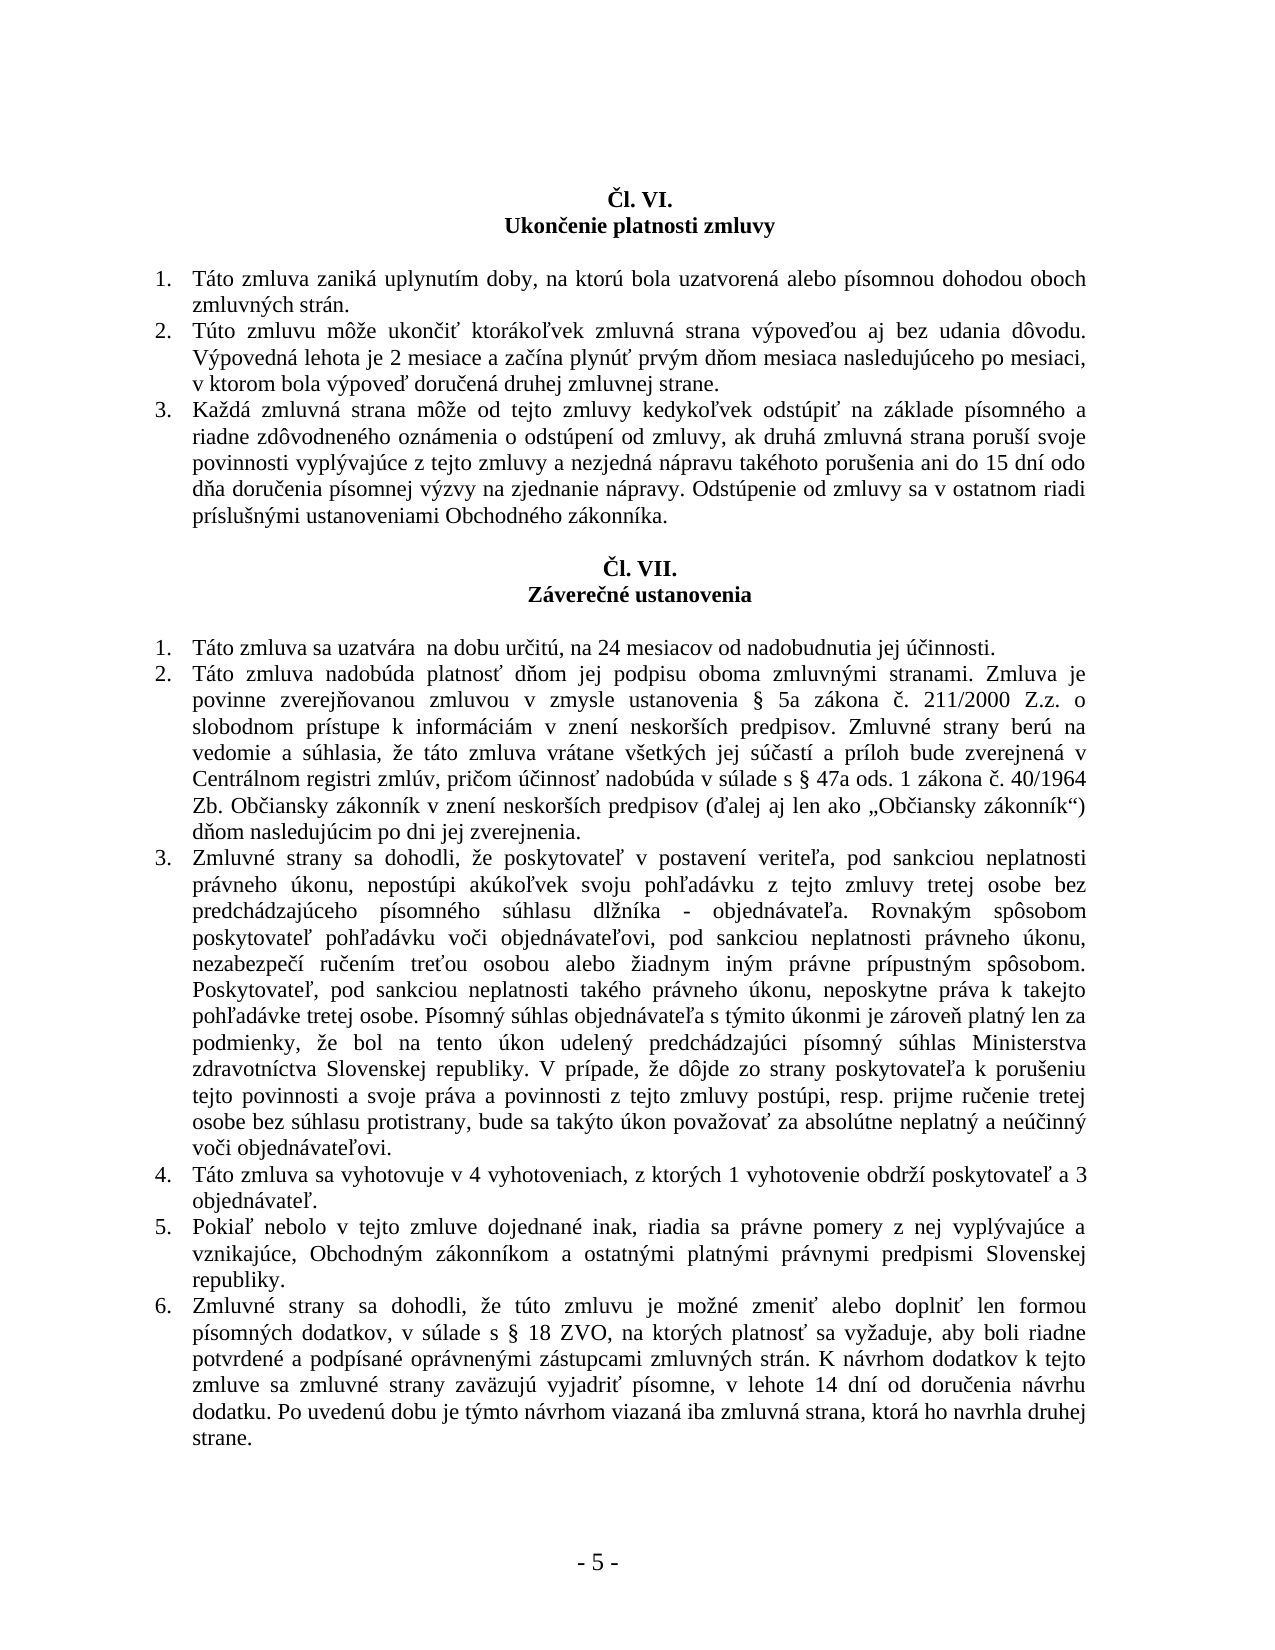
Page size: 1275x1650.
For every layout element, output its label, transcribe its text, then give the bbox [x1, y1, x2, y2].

list Zmluvné strany sa dohodli, že poskytovateľ v postavení veriteľa, pod sankciou neplatnosti právneho úkonu, nepostúpi akúkoľvek svoju pohľadávku z tejto zmluvy tretej osobe bez predchádzajúceho písomného súhlasu dlžníka - objednávateľa. Rovnakým spôsobom poskytovateľ pohľadávku voči objednávateľovi, pod sankciou neplatnosti právneho úkonu, nezabezpečí ručením treťou osobou alebo žiadnym iným právne prípustným spôsobom. Poskytovateľ, pod sankciou neplatnosti takého právneho úkonu, neposkytne práva k takejto pohľadávke tretej osobe. Písomný súhlas objednávateľa s týmito úkonmi je zároveň platný len za podmienky, že bol na tento úkon udelený predchádzajúci písomný súhlas Ministerstva zdravotníctva Slovenskej republiky. V prípade, že dôjde zo strany poskytovateľa k porušeniu tejto povinnosti a svoje práva a povinnosti z tejto zmluvy postúpi, resp. prijme ručenie tretej osobe bez súhlasu protistrany, bude sa takýto úkon považovať za absolútne neplatný a neúčinný voči objednávateľovi. [154, 844, 1087, 1161]
list Táto zmluva nadobúda platnosť dňom jej podpisu oboma zmluvnými stranami. Zmluva je povinne zverejňovanou zmluvou v zmysle ustanovenia § 5a zákona č. 211/2000 Z.z. o slobodnom prístupe k informáciám v znení neskorších predpisov. Zmluvné strany berú na vedomie a súhlasia, že táto zmluva vrátane všetkých jej súčastí a príloh bude zverejnená v Centrálnom registri zmlúv, pričom účinnosť nadobúda v súlade s § 47a ods. 1 zákona č. 40/1964 Zb. Občiansky zákonník v znení neskorších predpisov (ďalej aj len ako „Občiansky zákonník“) dňom nasledujúcim po dni jej zverejnenia. [154, 660, 1087, 844]
list Pokiaľ nebolo v tejto zmluve dojednané inak, riadia sa právne pomery z nej vyplývajúce a vznikajúce, Obchodným zákonníkom a ostatnými platnými právnymi predpismi Slovenskej republiky. [154, 1213, 1087, 1292]
list Záverečné ustanovenia [192, 581, 1087, 607]
list Každá zmluvná strana môže od tejto zmluvy kedykoľvek odstúpiť na základe písomného a riadne zdôvodneného oznámenia o odstúpení od zmluvy, ak druhá zmluvná strana poruší svoje povinnosti vyplývajúce z tejto zmluvy a nezjedná nápravu takéhoto porušenia ani do 15 dní odo dňa doručenia písomnej výzvy na zjednanie nápravy. Odstúpenie od zmluvy sa v ostatnom riadi príslušnými ustanoveniami Obchodného zákonníka. [154, 396, 1087, 528]
list Zmluvné strany sa dohodli, že túto zmluvu je možné zmeniť alebo doplniť len formou písomných dodatkov, v súlade s § 18 ZVO, na ktorých platnosť sa vyžaduje, aby boli riadne potvrdené a podpísané oprávnenými zástupcami zmluvných strán. K návrhom dodatkov k tejto zmluve sa zmluvné strany zaväzujú vyjadriť písomne, v lehote 14 dní od doručenia návrhu dodatku. Po uvedenú dobu je týmto návrhom viazaná iba zmluvná strana, ktorá ho navrhla druhej strane. [154, 1292, 1087, 1451]
list Čl. VI. [192, 186, 1087, 212]
list Táto zmluva sa vyhotovuje v 4 vyhotoveniach, z ktorých 1 vyhotovenie obdrží poskytovateľ a 3 objednávateľ. [154, 1161, 1087, 1213]
list Túto zmluvu môže ukončiť ktorákoľvek zmluvná strana výpoveďou aj bez udania dôvodu. Výpovedná lehota je 2 mesiace a začína plynúť prvým dňom mesiaca nasledujúceho po mesiaci, v ktorom bola výpoveď doručená druhej zmluvnej strane. [154, 317, 1087, 396]
list Táto zmluva zaniká uplynutím doby, na ktorú bola uzatvorená alebo písomnou dohodou oboch zmluvných strán. [154, 265, 1087, 317]
list Táto zmluva sa uzatvára na dobu určitú, na 24 mesiacov od nadobudnutia jej účinnosti. [154, 634, 1087, 660]
list Čl. VII. [192, 554, 1087, 581]
list Ukončenie platnosti zmluvy [192, 212, 1087, 238]
